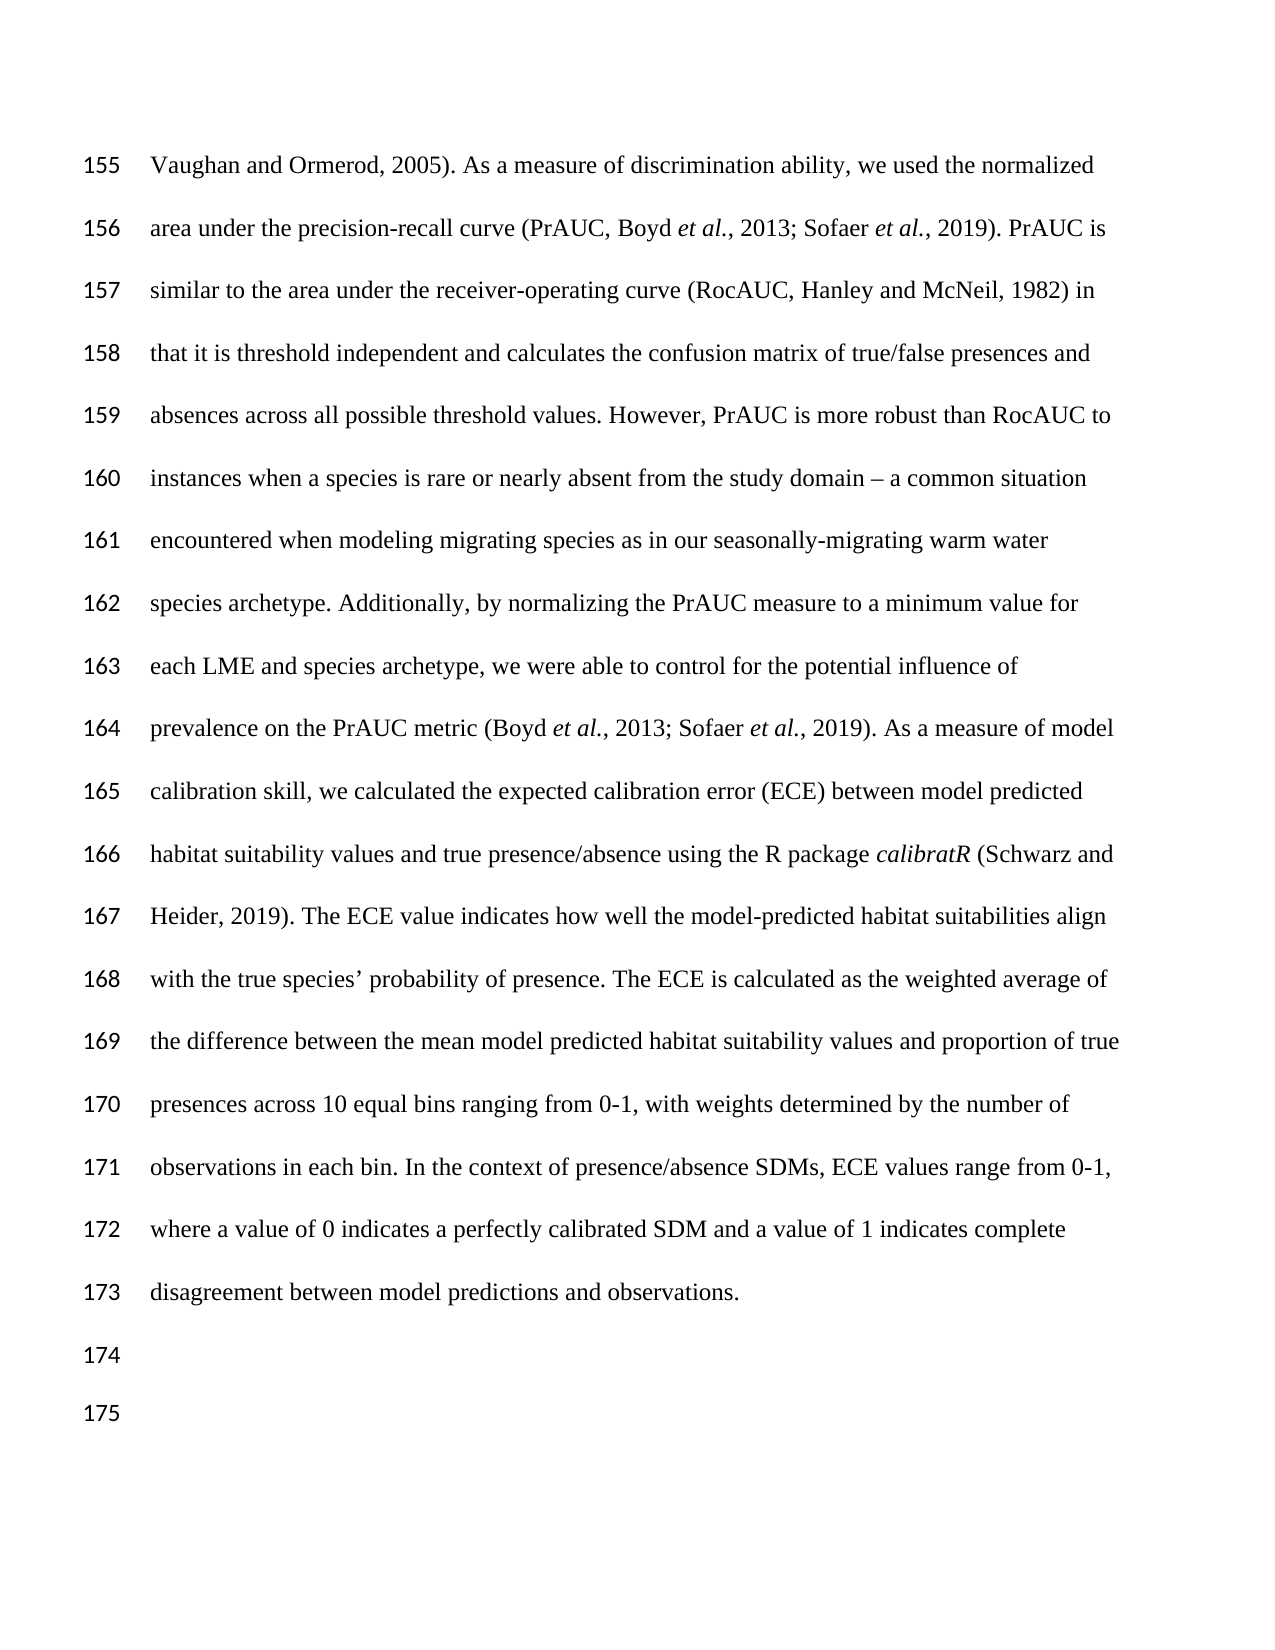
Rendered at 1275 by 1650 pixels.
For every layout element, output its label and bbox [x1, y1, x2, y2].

text [150, 150, 1125, 1306]
